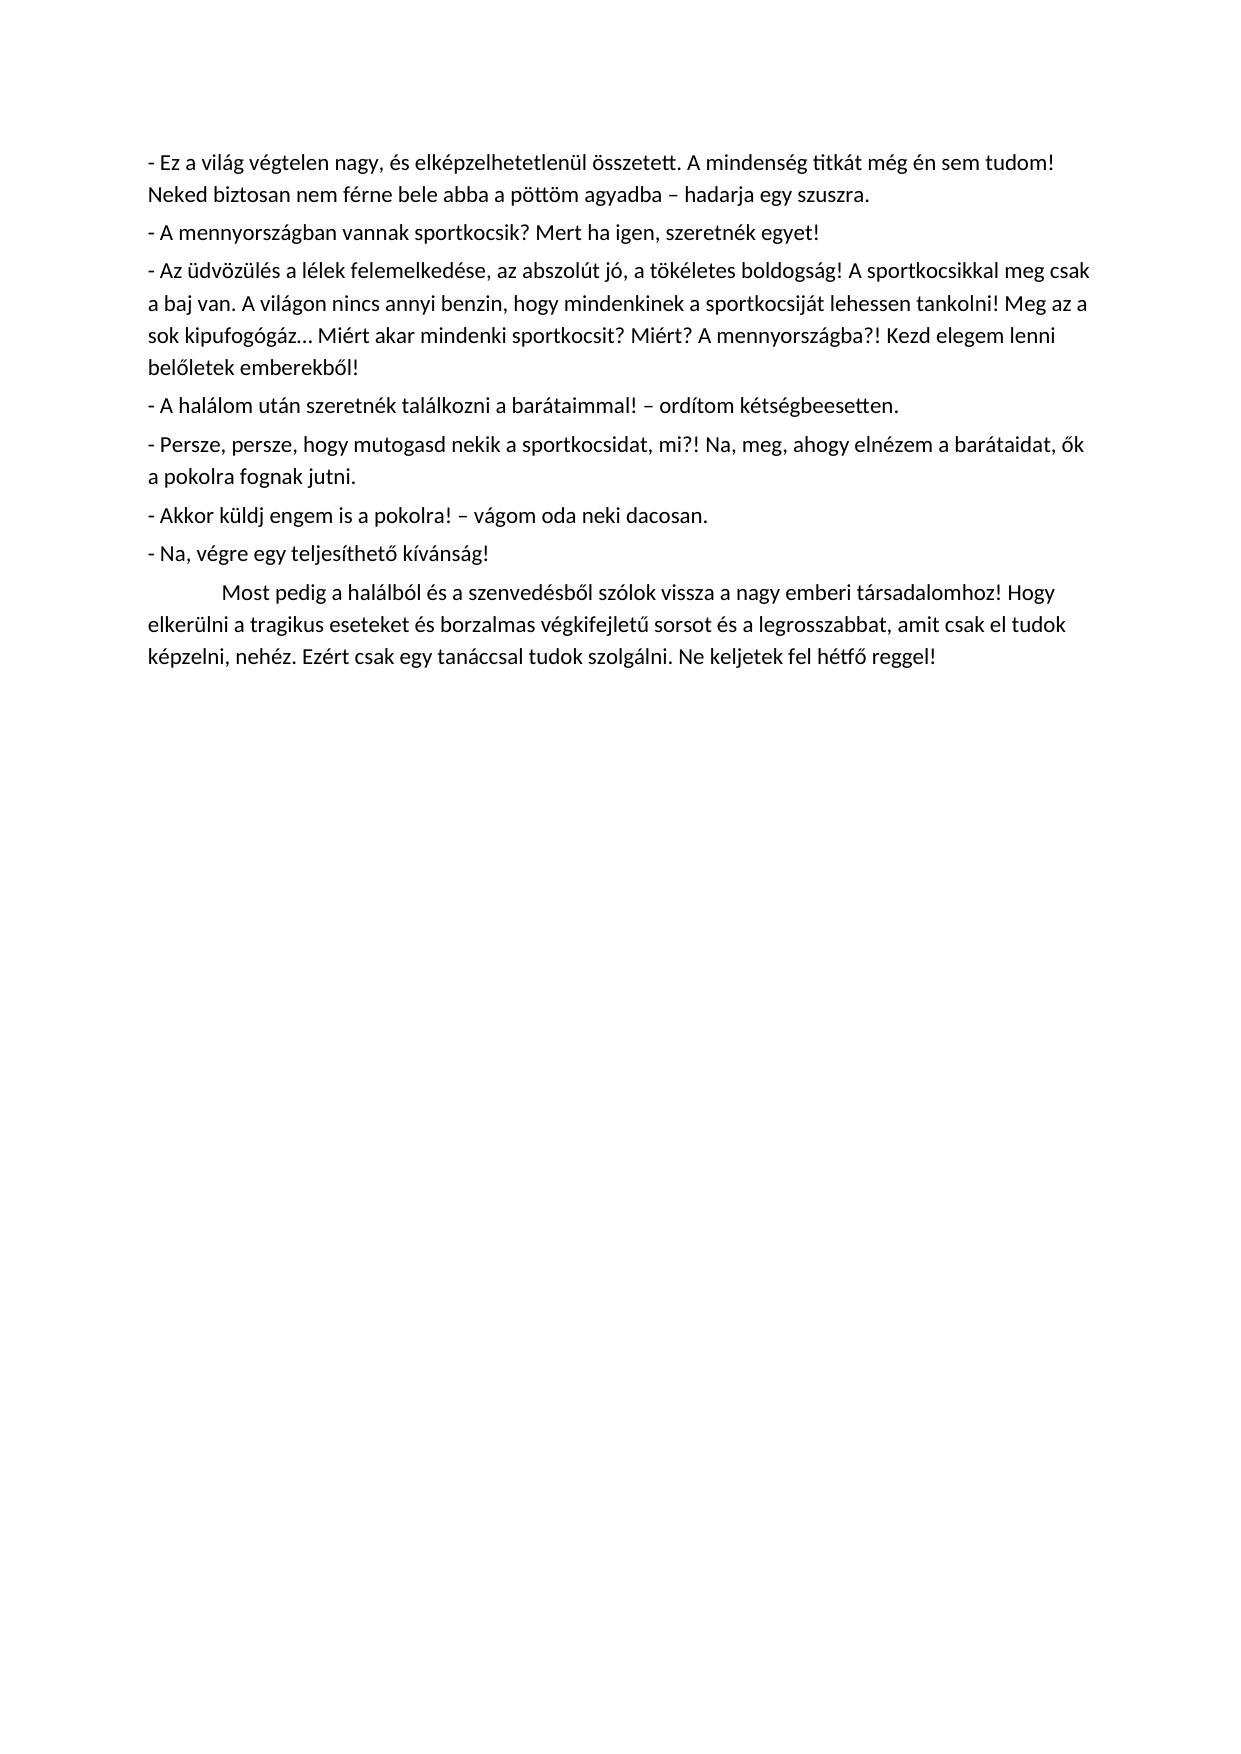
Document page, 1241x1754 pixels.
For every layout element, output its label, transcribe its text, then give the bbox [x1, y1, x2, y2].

text - Na, végre egy teljesíthető kívánság! [148, 539, 1093, 567]
text - Ez a világ végtelen nagy, és elképzelhetetlenül összetett. A mindenség titkát még én sem tudom! Neked biztosan nem férne bele abba a pöttöm agyadba – hadarja egy szuszra. [148, 148, 1093, 208]
text - Az üdvözülés a lélek felemelkedése, az abszolút jó, a tökéletes boldogság! A sportkocsikkal meg csak a baj van. A világon nincs annyi benzin, hogy mindenkinek a sportkocsiját lehessen tankolni! Meg az a sok kipufogógáz… Miért akar mindenki sportkocsit? Miért? A mennyországba?! Kezd elegem lenni belőletek emberekből! [148, 257, 1093, 381]
text - Akkor küldj engem is a pokolra! – vágom oda neki dacosan. [148, 501, 1093, 529]
text - A mennyországban vannak sportkocsik? Mert ha igen, szeretnék egyet! [148, 218, 1093, 246]
text - A halálom után szeretnék találkozni a barátaimmal! – ordítom kétségbeesetten. [148, 392, 1093, 420]
text - Persze, persze, hogy mutogasd nekik a sportkocsidat, mi?! Na, meg, ahogy elnézem a barátaidat, ők a pokolra fognak jutni. [148, 430, 1093, 490]
text Most pedig a halálból és a szenvedésből szólok vissza a nagy emberi társadalomhoz! Hogy elkerülni a tragikus eseteket és borzalmas végkifejletű sorsot és a legrosszabbat, amit csak el tudok képzelni, nehéz. Ezért csak egy tanáccsal tudok szolgálni. Ne keljetek fel hétfő reggel! [148, 578, 1093, 670]
